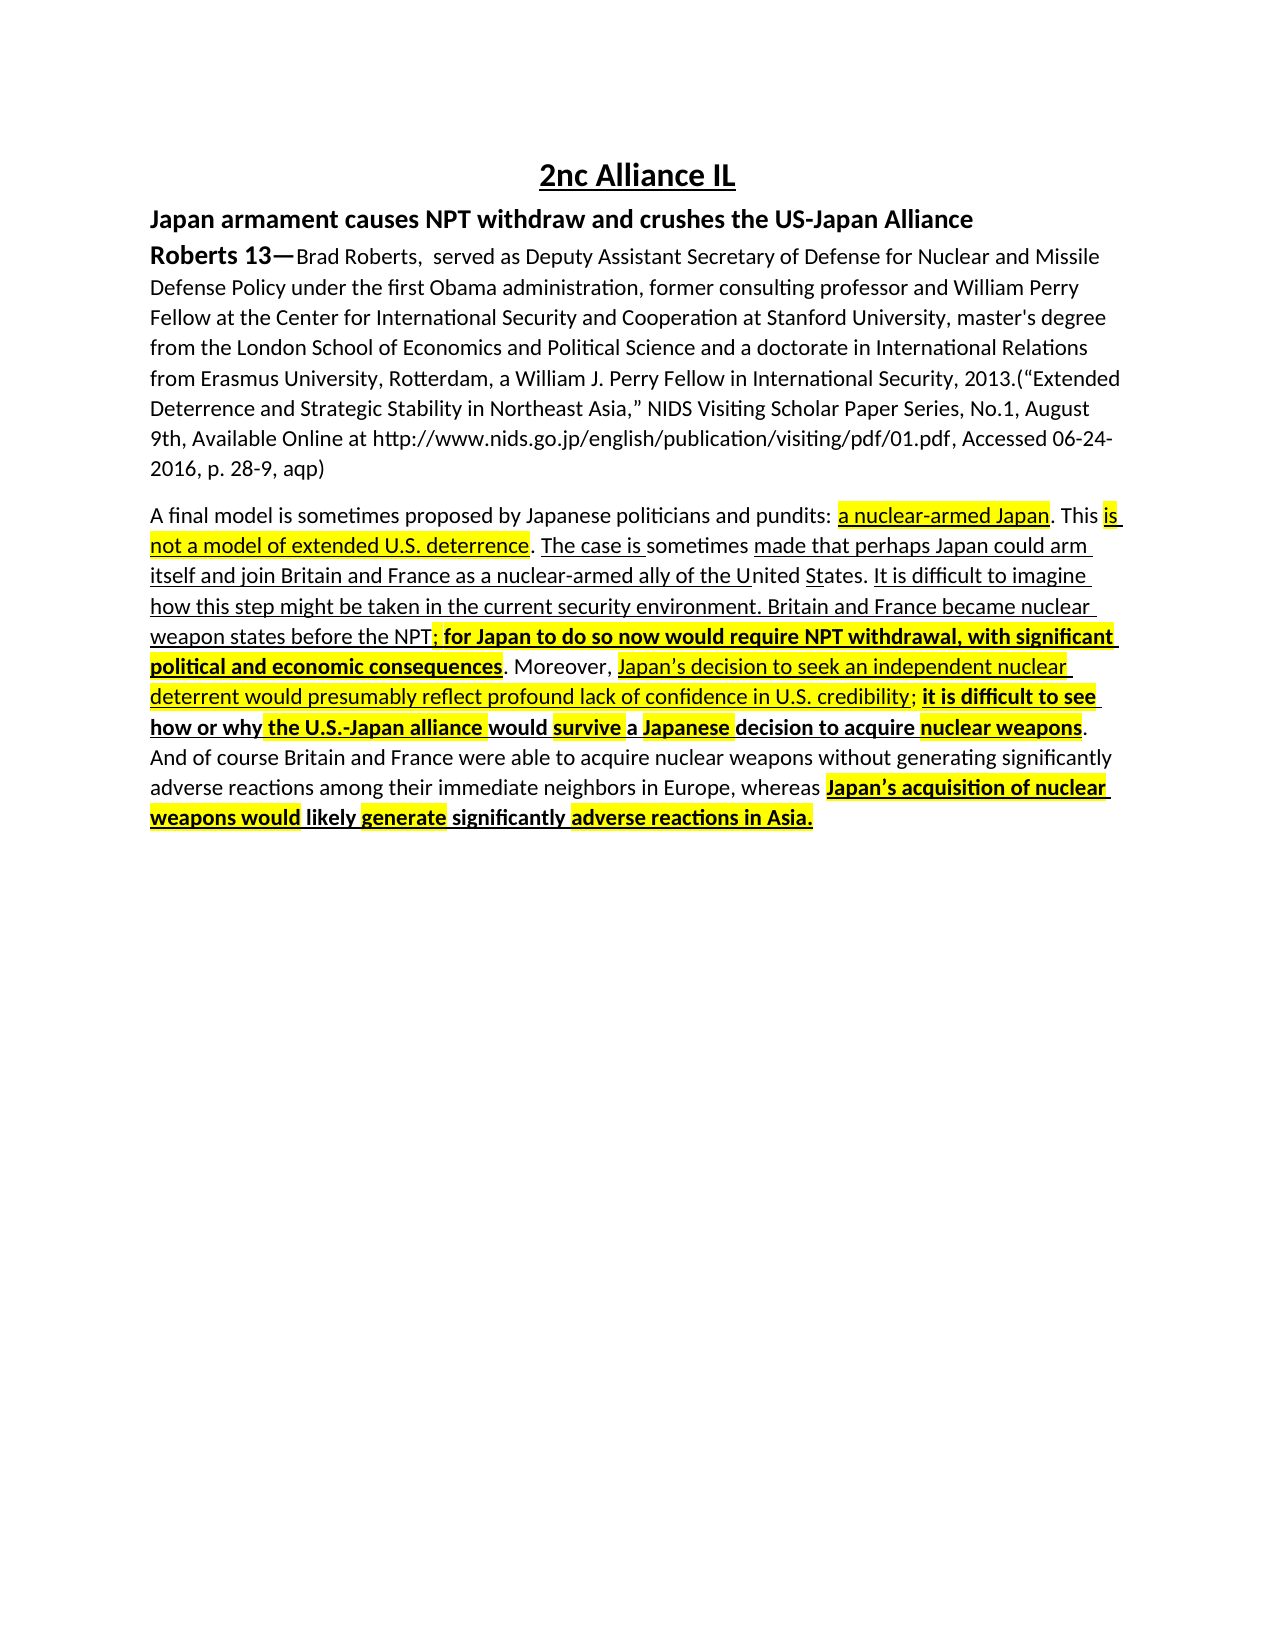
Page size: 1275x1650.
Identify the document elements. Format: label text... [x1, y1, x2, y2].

text Roberts 13—Brad Roberts, served as Deputy Assistant Secretary of Defense for Nuclear and Missile Defense Policy under the first Obama administration, former consulting professor and William Perry Fellow at the Center for International Security and Cooperation at Stanford University, master's degree from the London School of Economics and Political Science and a doctorate in International Relations from Erasmus University, Rotterdam, a William J. Perry Fellow in International Security, 2013.(“Extended Deterrence and Strategic Stability in Northeast Asia,” NIDS Visiting Scholar Paper Series, No.1, August 9th, Available Online at http://www.nids.go.jp/english/publication/visiting/pdf/01.pdf, Accessed 06-24-2016, p. 28-9, aqp) [150, 238, 1125, 482]
text A final model is sometimes proposed by Japanese politicians and pundits: a nuclear-armed Japan. This is not a model of extended U.S. deterrence. The case is sometimes made that perhaps Japan could arm itself and join Britain and France as a nuclear-armed ally of the United States. It is difficult to imagine how this step might be taken in the current security environment. Britain and France became nuclear weapon states before the NPT; for Japan to do so now would require NPT withdrawal, with significant political and economic consequences. Moreover, Japan’s decision to seek an independent nuclear deterrent would presumably reflect profound lack of confidence in U.S. credibility; it is difficult to see how or why the U.S.-Japan alliance would survive a Japanese decision to acquire nuclear weapons. And of course Britain and France were able to acquire nuclear weapons without generating significantly adverse reactions among their immediate neighbors in Europe, whereas Japan’s acquisition of nuclear weapons would likely generate significantly adverse reactions in Asia. [150, 501, 1125, 831]
subtitle Japan armament causes NPT withdraw and crushes the US-Japan Alliance [150, 202, 1125, 235]
subtitle 2nc Alliance IL [150, 154, 1125, 195]
